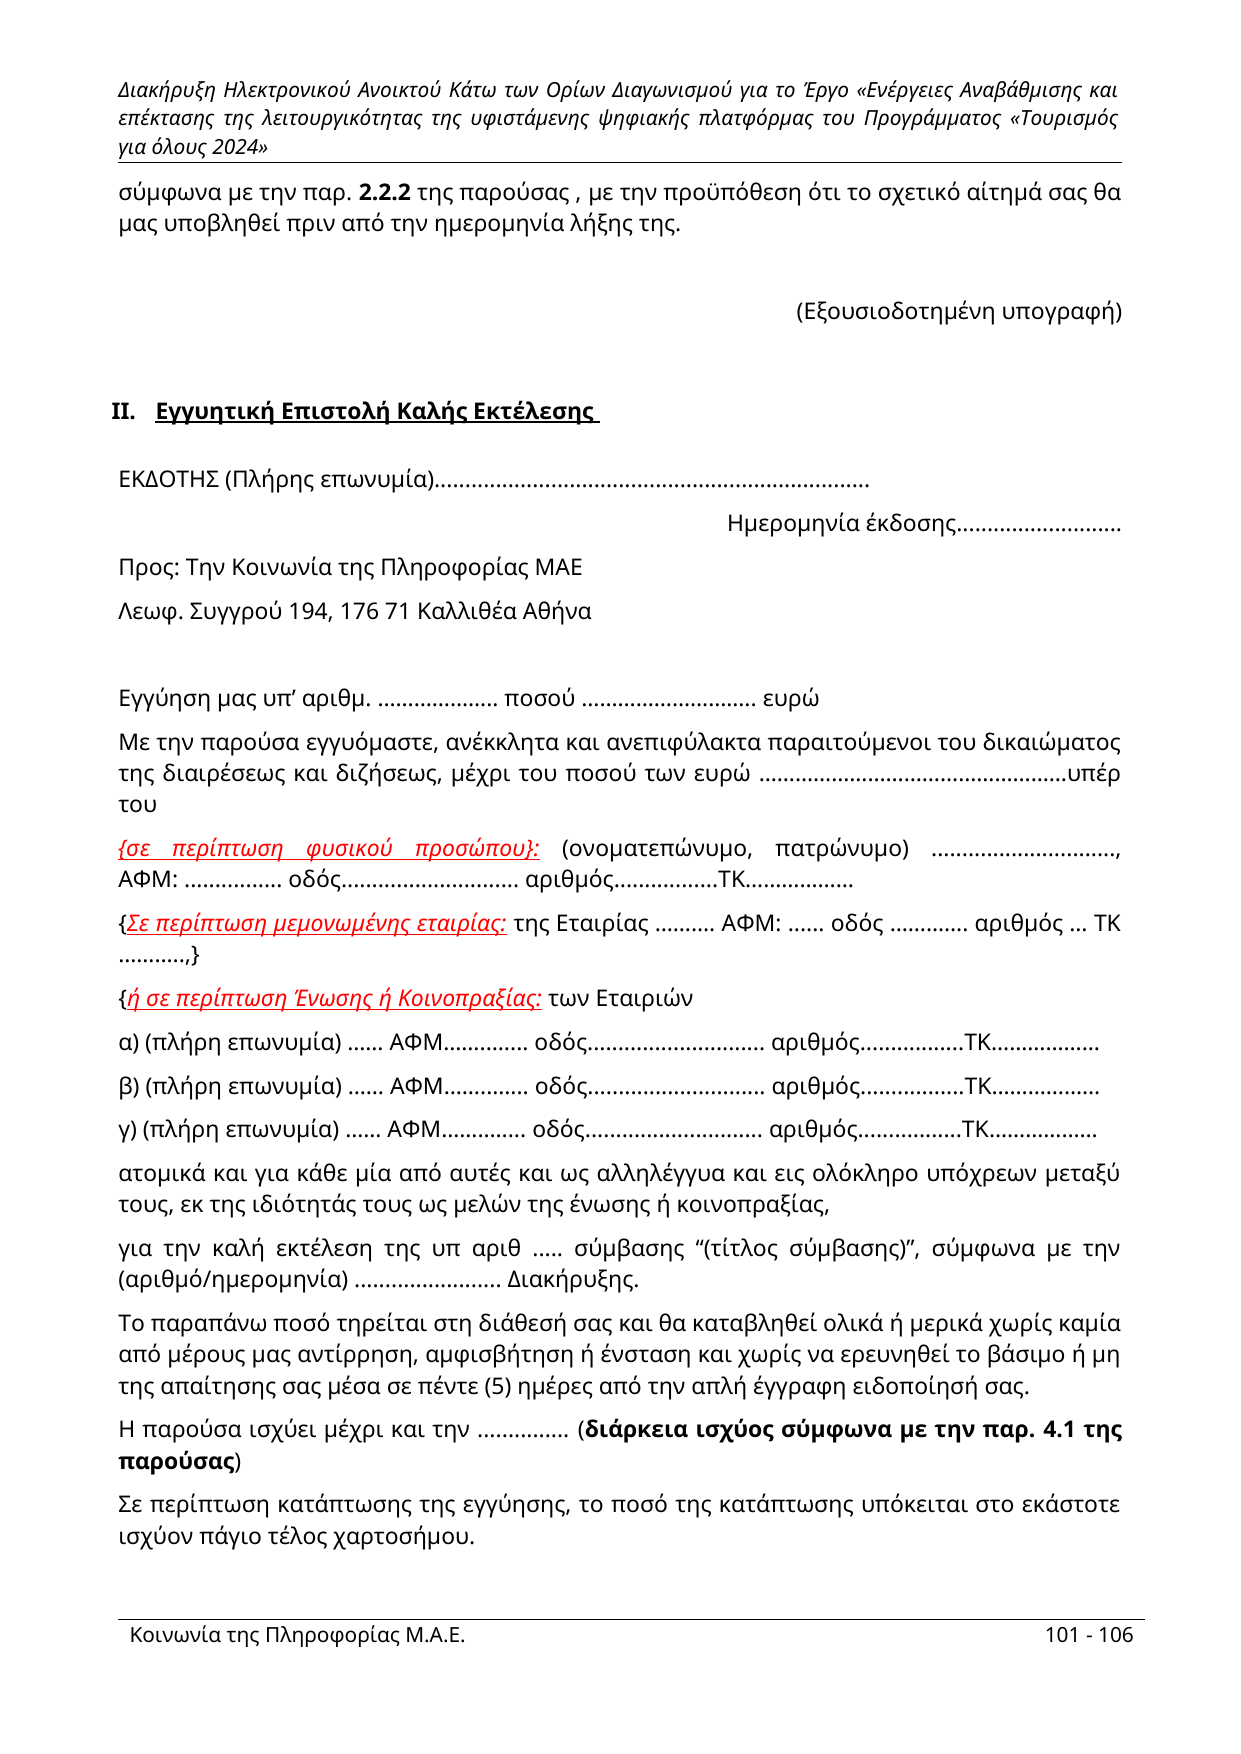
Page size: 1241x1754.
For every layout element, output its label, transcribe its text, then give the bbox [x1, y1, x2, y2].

text {σε περίπτωση φυσικού προσώπου}: (ονοματεπώνυμο, πατρώνυμο) .............................., ΑΦΜ: ................ οδός............................. αριθμός.................ΤΚ……………… [118, 832, 1122, 895]
text β) (πλήρη επωνυμία) …… ΑΦΜ…….….... οδός............................. αριθμός.................ΤΚ……………… [118, 1070, 1122, 1101]
text {Σε περίπτωση μεμονωμένης εταιρίας: της Εταιρίας ………. ΑΦΜ: ...... οδός …………. αριθμός … ΤΚ ………..,} [118, 907, 1122, 970]
text Η παρούσα ισχύει μέχρι και την ............... (διάρκεια ισχύος σύμφωνα με την παρ. 4.1 της παρούσας) [118, 1413, 1122, 1476]
text α) (πλήρη επωνυμία) …… ΑΦΜ…….….... οδός............................. αριθμός.................ΤΚ……………… [118, 1026, 1122, 1057]
text Το παραπάνω ποσό τηρείται στη διάθεσή σας και θα καταβληθεί ολικά ή μερικά χωρίς καμία από μέρους μας αντίρρηση, αμφισβήτηση ή ένσταση και χωρίς να ερευνηθεί το βάσιμο ή μη της απαίτησης σας μέσα σε πέντε (5) ημέρες από την απλή έγγραφη ειδοποίησή σας. [118, 1307, 1122, 1401]
text Εγγύηση μας υπ’ αριθμ. ……………….. ποσού ………………….……. ευρώ [118, 682, 1122, 713]
subtitle Εγγυητική Επιστολή Καλής Εκτέλεσης [136, 395, 1122, 426]
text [118, 176, 1122, 238]
text γ) (πλήρη επωνυμία) …… ΑΦΜ…….….... οδός............................. αριθμός.................ΤΚ……………… [118, 1113, 1122, 1145]
text Με την παρούσα εγγυόμαστε, ανέκκλητα και ανεπιφύλακτα παραιτούμενοι του δικαιώματος της διαιρέσεως και διζήσεως, μέχρι του ποσού των ευρώ ……………………………………………υπέρ του [118, 726, 1122, 820]
text Ημερομηνία έκδοσης........................... [118, 507, 1122, 538]
text Λεωφ. Συγγρού 194, 176 71 Καλλιθέα Αθήνα [118, 595, 1122, 626]
text για την καλή εκτέλεση της υπ αριθ ..... σύμβασης “(τίτλος σύμβασης)”, σύμφωνα με την (αριθμό/ημερομηνία) ........................ Διακήρυξης. [118, 1232, 1122, 1295]
text ΕΚΔΟΤΗΣ (Πλήρης επωνυμία)....................................................................... [118, 463, 1122, 495]
text Προς: Την Κοινωνία της Πληροφορίας ΜΑΕ [118, 551, 1122, 582]
text ατομικά και για κάθε μία από αυτές και ως αλληλέγγυα και εις ολόκληρο υπόχρεων μεταξύ τους, εκ της ιδιότητάς τους ως μελών της ένωσης ή κοινοπραξίας, [118, 1157, 1122, 1220]
text (Εξουσιοδοτημένη υπογραφή) [118, 295, 1122, 326]
text Σε περίπτωση κατάπτωσης της εγγύησης, το ποσό της κατάπτωσης υπόκειται στο εκάστοτε ισχύον πάγιο τέλος χαρτοσήμου. [118, 1488, 1122, 1551]
text {ή σε περίπτωση Ένωσης ή Κοινοπραξίας: των Εταιριών [118, 982, 1122, 1013]
